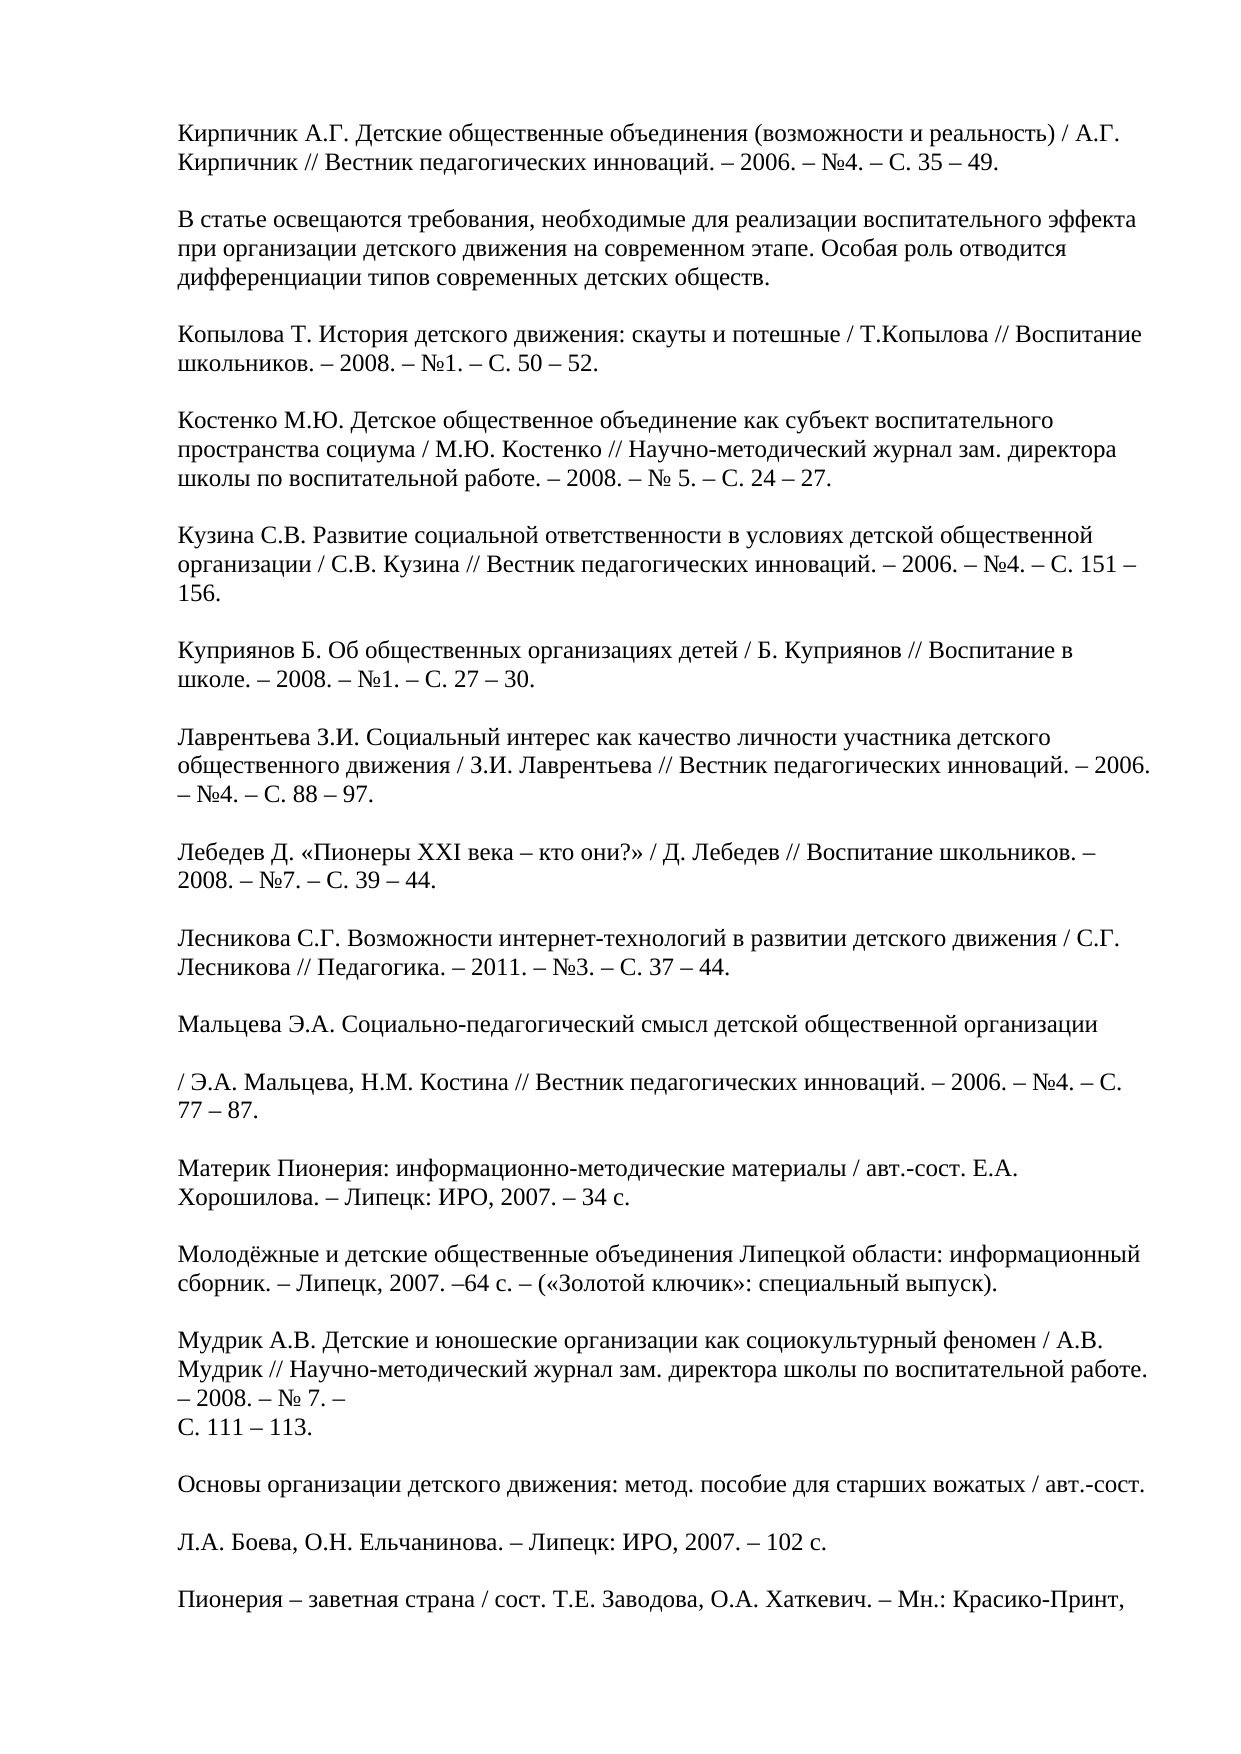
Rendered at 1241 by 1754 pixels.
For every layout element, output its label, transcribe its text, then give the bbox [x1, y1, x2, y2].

text Лесникова С.Г. Возможности интернет-технологий в развитии детского движения / С.Г. Лесникова // Педагогика. – 2011. – №3. – С. 37 – 44. [177, 923, 1152, 981]
text Костенко М.Ю. Детское общественное объединение как субъект воспитательного пространства социума / М.Ю. Костенко // Научно-методический журнал зам. директора школы по воспитательной работе. – 2008. – № 5. – С. 24 – 27. [177, 406, 1152, 492]
text Лаврентьева З.И. Социальный интерес как качество личности участника детского общественного движения / З.И. Лаврентьева // Вестник педагогических инноваций. – 2006. – №4. – С. 88 – 97. [177, 722, 1152, 808]
text Кирпичник А.Г. Детские общественные объединения (возможности и реальность) / А.Г. Кирпичник // Вестник педагогических инноваций. – 2006. – №4. – С. 35 – 49. [177, 118, 1152, 176]
text Основы организации детского движения: метод. пособие для старших вожатых / авт.-сост. [177, 1469, 1152, 1498]
text Лебедев Д. «Пионеры XXI века – кто они?» / Д. Лебедев // Воспитание школьников. – 2008. – №7. – С. 39 – 44. [177, 837, 1152, 894]
text Мальцева Э.А. Социально-педагогический смысл детской общественной организации [177, 1009, 1152, 1038]
text В статье освещаются требования, необходимые для реализации воспитательного эффекта при организации детского движения на современном этапе. Особая роль отводится дифференциации типов современных детских обществ. [177, 204, 1152, 291]
text Пионерия – заветная страна / сост. Т.Е. Заводова, О.А. Хаткевич. – Мн.: Красико-Принт, [177, 1584, 1152, 1613]
text Л.А. Боева, О.Н. Ельчанинова. – Липецк: ИРО, 2007. – 102 с. [177, 1527, 1152, 1556]
text Куприянов Б. Об общественных организациях детей / Б. Куприянов // Воспитание в школе. – 2008. – №1. – С. 27 – 30. [177, 636, 1152, 693]
text Кузина С.В. Развитие социальной ответственности в условиях детской общественной организации / С.В. Кузина // Вестник педагогических инноваций. – 2006. – №4. – С. 151 – 156. [177, 521, 1152, 607]
text Молодёжные и детские общественные объединения Липецкой области: информационный сборник. – Липецк, 2007. –64 с. – («Золотой ключик»: специальный выпуск). [177, 1239, 1152, 1297]
text С. 111 – 113. [177, 1412, 1152, 1441]
text / Э.А. Мальцева, Н.М. Костина // Вестник педагогических инноваций. – 2006. – №4. – С. 77 – 87. [177, 1067, 1152, 1124]
text Материк Пионерия: информационно-методические материалы / авт.-сост. Е.А. Хорошилова. – Липецк: ИРО, 2007. – 34 с. [177, 1153, 1152, 1211]
text Мудрик А.В. Детские и юношеские организации как социокультурный феномен / А.В. Мудрик // Научно-методический журнал зам. директора школы по воспитательной работе. – 2008. – № 7. – [177, 1326, 1152, 1412]
text Копылова Т. История детского движения: скауты и потешные / Т.Копылова // Воспитание школьников. – 2008. – №1. – С. 50 – 52. [177, 319, 1152, 377]
